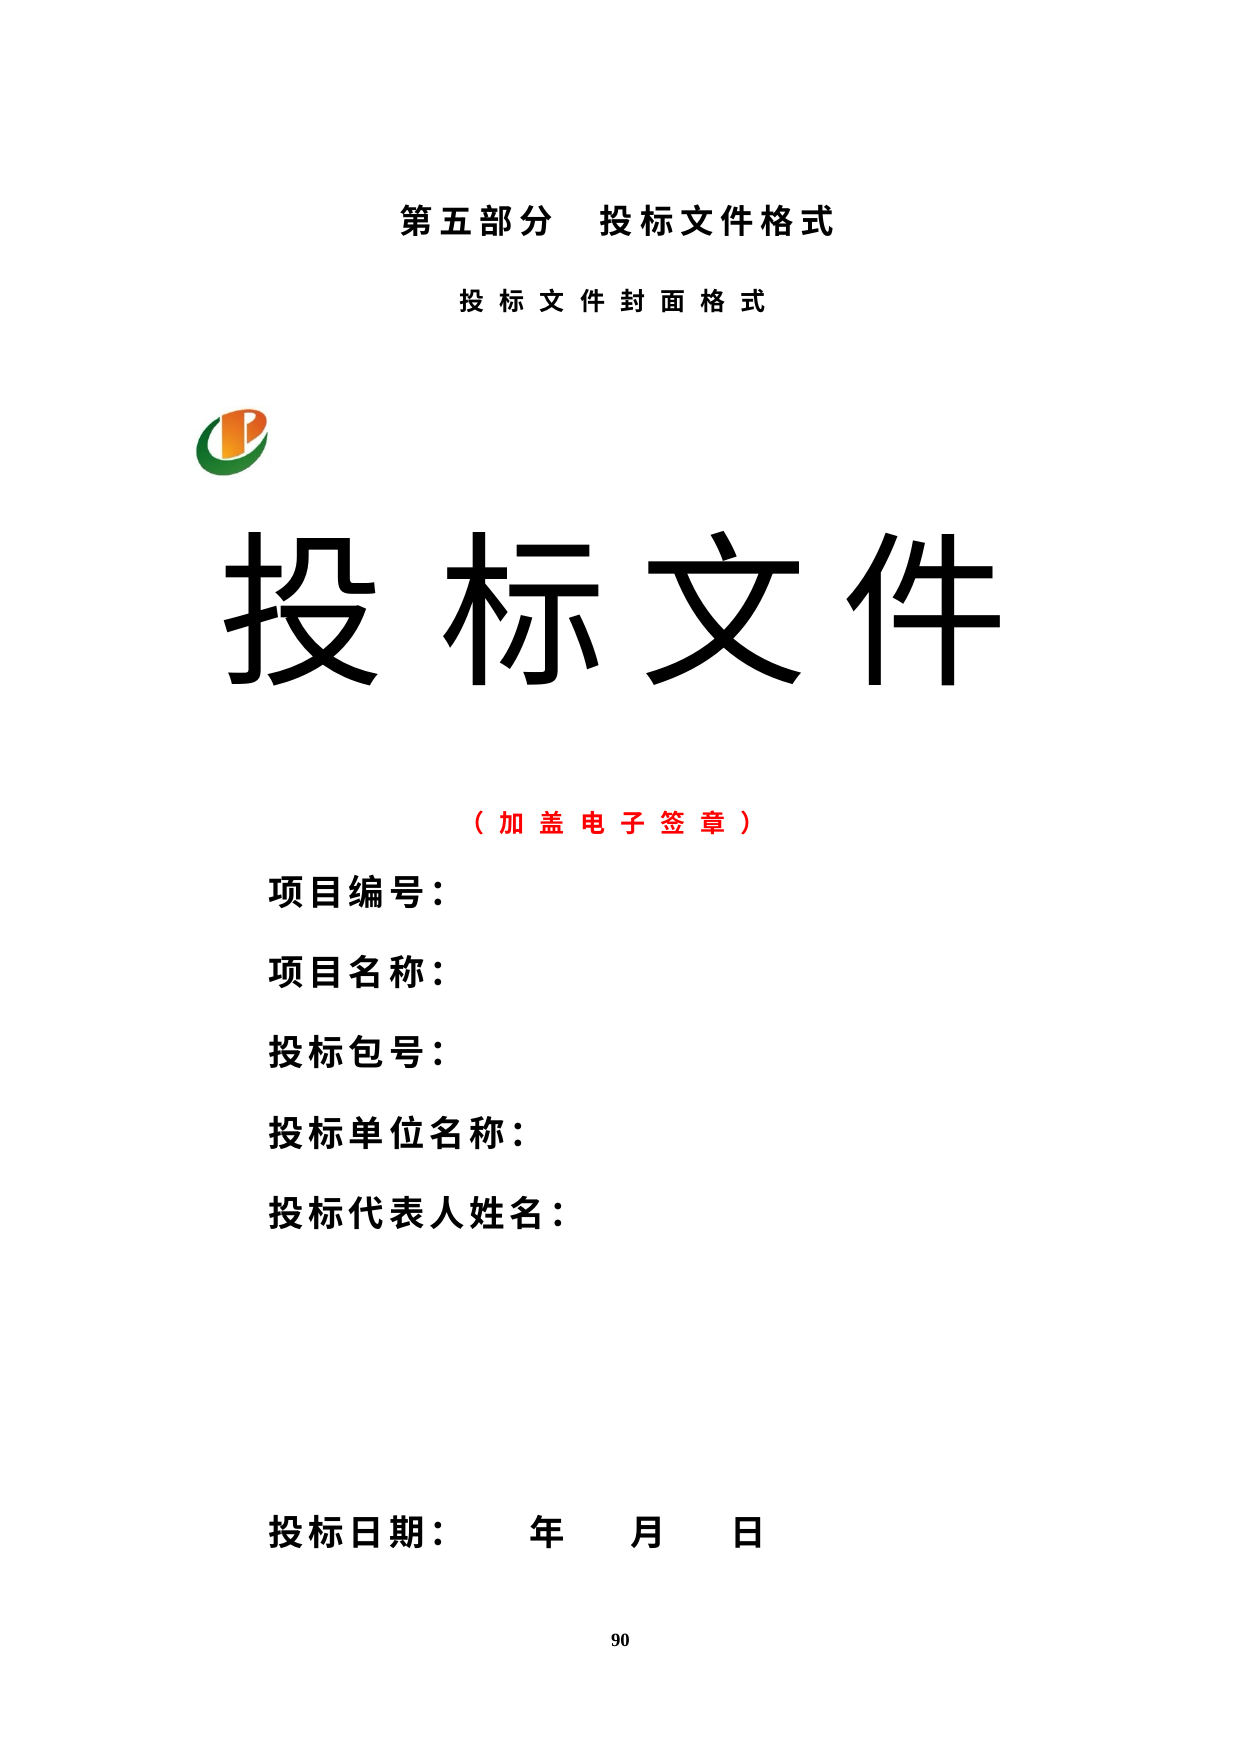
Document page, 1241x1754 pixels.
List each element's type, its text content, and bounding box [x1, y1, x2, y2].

text 投标日期： 年 月 日 [188, 1500, 1052, 1560]
text 投标代表人姓名： [248, 1181, 1052, 1240]
text 项目名称： [248, 941, 1052, 1000]
text （加盖电子签章） [188, 792, 1052, 852]
text 投标包号： [248, 1021, 1052, 1080]
text 项目编号： [248, 861, 1052, 920]
text 投标单位名称： [248, 1101, 1052, 1160]
picture [192, 406, 271, 478]
text 投标文件封面格式 [188, 269, 1052, 329]
text 投 标 文 件 [188, 466, 1052, 733]
text 第五部分 投标文件格式 [188, 189, 1052, 249]
